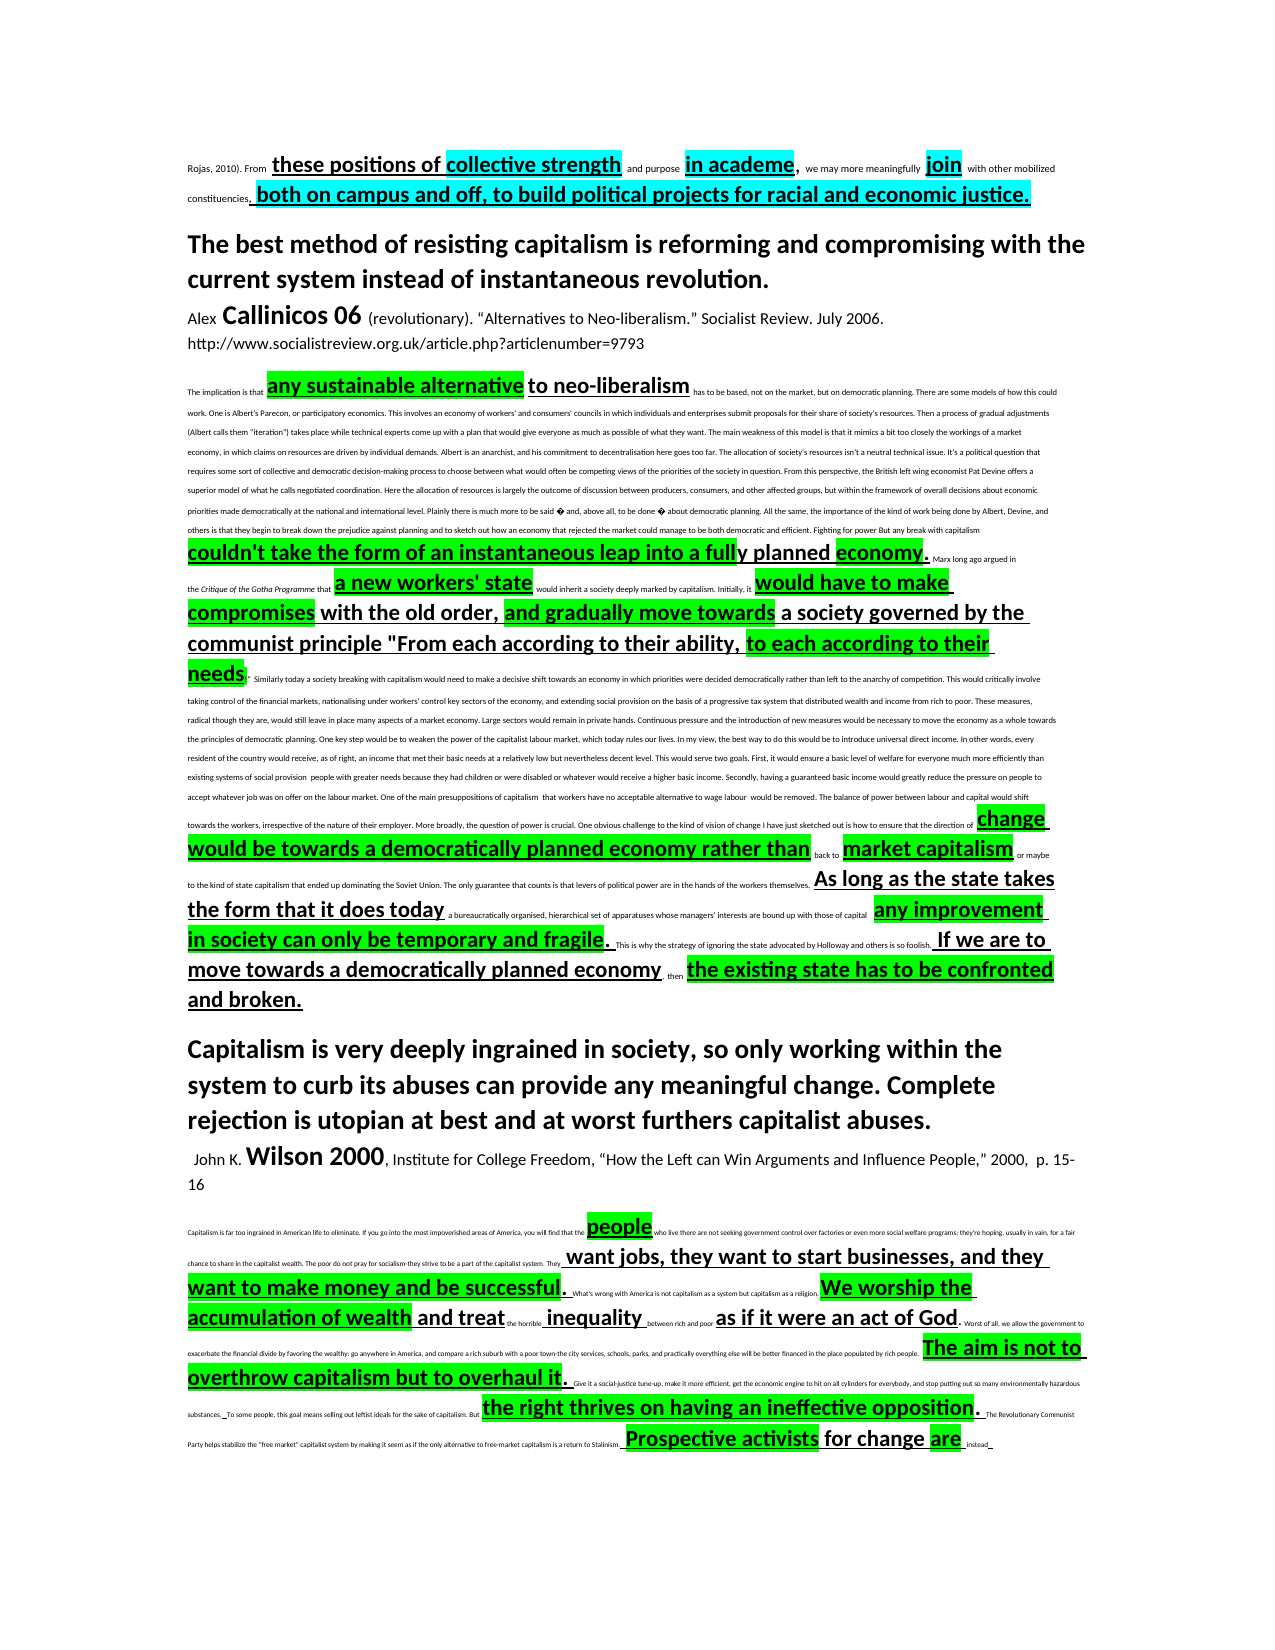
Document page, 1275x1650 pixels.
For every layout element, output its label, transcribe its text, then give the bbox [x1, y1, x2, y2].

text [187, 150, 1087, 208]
subtitle Capitalism is very deeply ingrained in society, so only working within the system to curb its abuses can provide any meaningful change. Complete rejection is utopian at best and at worst furthers capitalist abuses. [187, 1032, 1087, 1137]
subtitle The best method of resisting capitalism is reforming and compromising with the current system instead of instantaneous revolution. [187, 227, 1087, 296]
text The implication is that any sustainable alternative to neo-liberalism has to be based, not on the market, but on democratic planning. There are some models of how this could work. One is Albert's Parecon, or participatory economics. This involves an economy of workers' and consumers' councils in which individuals and enterprises submit proposals for their share of society's resources. Then a process of gradual adjustments (Albert calls them "iteration") takes place while technical experts come up with a plan that would give everyone as much as possible of what they want. The main weakness of this model is that it mimics a bit too closely the workings of a market economy, in which claims on resources are driven by individual demands. Albert is an anarchist, and his commitment to decentralisation here goes too far. The allocation of society's resources isn't a neutral technical issue. It's a political question that requires some sort of collective and democratic decision-making process to choose between what would often be competing views of the priorities of the society in question. From this perspective, the British left wing economist Pat Devine offers a superior model of what he calls negotiated coordination. Here the allocation of resources is largely the outcome of discussion between producers, consumers, and other affected groups, but within the framework of overall decisions about economic priorities made democratically at the national and international level. Plainly there is much more to be said � and, above all, to be done � about democratic planning. All the same, the importance of the kind of work being done by Albert, Devine, and others is that they begin to break down the prejudice against planning and to sketch out how an economy that rejected the market could manage to be both democratic and efficient. Fighting for power But any break with capitalism couldn't take the form of an instantaneous leap into a fully planned economy. Marx long ago argued in the Critique of the Gotha Programme that a new workers' state would inherit a society deeply marked by capitalism. Initially, it would have to make compromises with the old order, and gradually move towards a society governed by the communist principle "From each according to their ability, to each according to their needs!" Similarly today a society breaking with capitalism would need to make a decisive shift towards an economy in which priorities were decided democratically rather than left to the anarchy of competition. This would critically involve taking control of the financial markets, nationalising under workers' control key sectors of the economy, and extending social provision on the basis of a progressive tax system that distributed wealth and income from rich to poor. These measures, radical though they are, would still leave in place many aspects of a market economy. Large sectors would remain in private hands. Continuous pressure and the introduction of new measures would be necessary to move the economy as a whole towards the principles of democratic planning. One key step would be to weaken the power of the capitalist labour market, which today rules our lives. In my view, the best way to do this would be to introduce universal direct income. In other words, every resident of the country would receive, as of right, an income that met their basic needs at a relatively low but nevertheless decent level. This would serve two goals. First, it would ensure a basic level of welfare for everyone much more efficiently than existing systems of social provision people with greater needs because they had children or were disabled or whatever would receive a higher basic income. Secondly, having a guaranteed basic income would greatly reduce the pressure on people to accept whatever job was on offer on the labour market. One of the main presuppositions of capitalism that workers have no acceptable alternative to wage labour would be removed. The balance of power between labour and capital would shift towards the workers, irrespective of the nature of their employer. More broadly, the question of power is crucial. One obvious challenge to the kind of vision of change I have just sketched out is how to ensure that the direction of change would be towards a democratically planned economy rather than back to market capitalism or maybe to the kind of state capitalism that ended up dominating the Soviet Union. The only guarantee that counts is that levers of political power are in the hands of the workers themselves. As long as the state takes the form that it does today a bureaucratically organised, hierarchical set of apparatuses whose managers' interests are bound up with those of capital any improvement in society can only be temporary and fragile. This is why the strategy of ignoring the state advocated by Holloway and others is so foolish. If we are to move towards a democratically planned economy, then the existing state has to be confronted and broken. [187, 371, 1057, 1013]
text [187, 1212, 1087, 1452]
text John K. Wilson 2000, Institute for College Freedom, “How the Left can Win Arguments and Influence People,” 2000, p. 15-16 [187, 1139, 1087, 1194]
text Alex Callinicos 06 (revolutionary). “Alternatives to Neo-liberalism.” Socialist Review. July 2006. http://www.socialistreview.org.uk/article.php?articlenumber=9793 [187, 298, 1087, 353]
